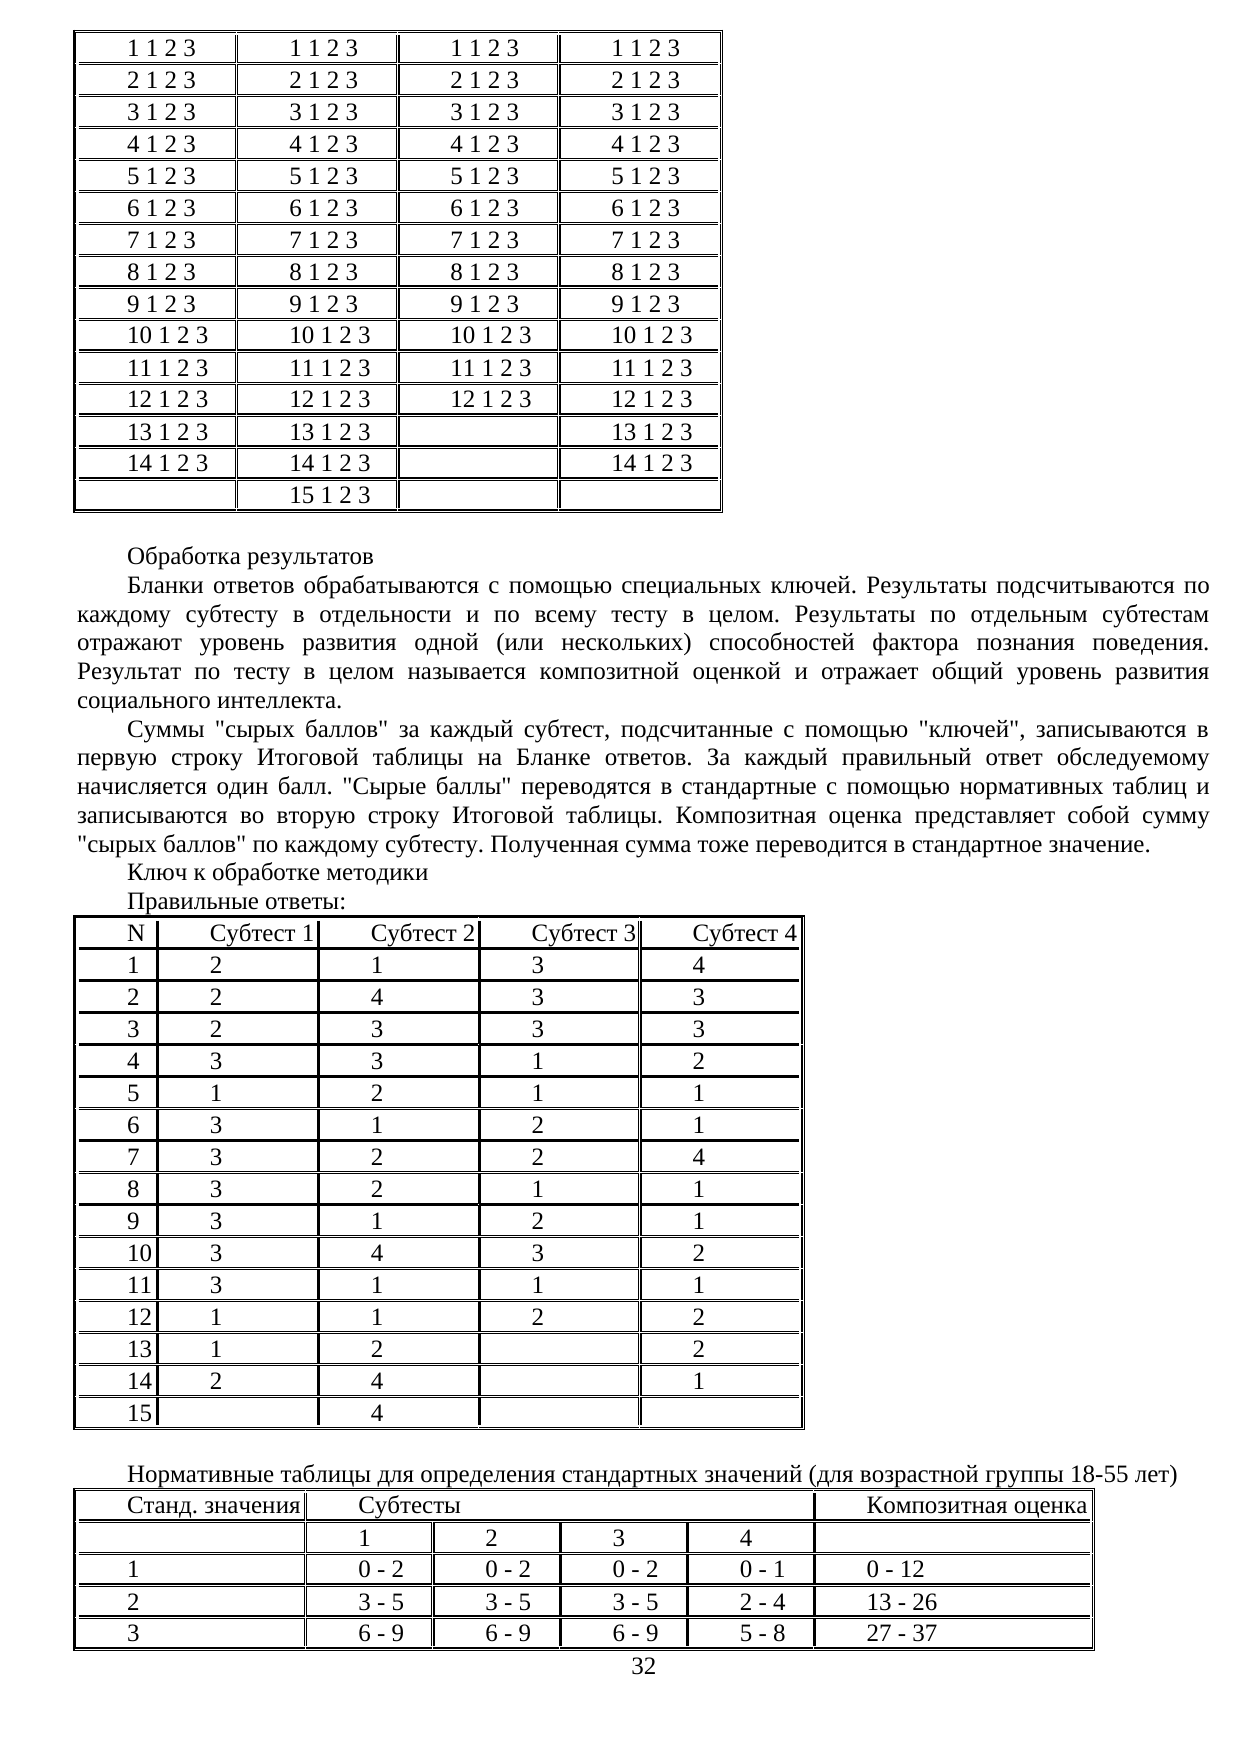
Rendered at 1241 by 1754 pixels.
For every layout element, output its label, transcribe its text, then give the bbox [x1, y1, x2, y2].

text Суммы "сырых баллов" за каждый субтест, подсчитанные с помощью "ключей", записываются в первую строку Итоговой таблицы на Бланке ответов. За каждый правильный ответ обследуемому начисляется один балл. "Сырые баллы" переводятся в стандартные с помощью нормативных таблиц и записываются во вторую строку Итоговой таблицы. Композитная оценка представляет собой сумму "сырых баллов" по каждому субтесту. Полученная сумма тоже переводится в стандартное значение. [77, 714, 1211, 857]
table_cell 12 1 2 3 [238, 385, 396, 413]
table_cell 14 1 2 3 [561, 445, 720, 477]
table_cell 3 1 2 3 [76, 94, 235, 126]
table_cell 6 - 9 [433, 1619, 560, 1647]
table_cell 9 1 2 3 [76, 285, 235, 317]
table_cell 2 1 2 3 [238, 65, 396, 93]
table_cell 2 [481, 1206, 638, 1235]
table_cell 4 [320, 1366, 478, 1395]
table_cell 14 1 2 3 [238, 449, 396, 477]
table_cell [481, 1334, 638, 1363]
table_cell 3 [481, 1238, 638, 1267]
table_cell 1 [320, 1206, 478, 1235]
table_cell 4 [320, 982, 478, 1011]
table_cell 4 [75, 1043, 156, 1075]
table_cell 1 1 2 3 [76, 33, 237, 62]
table_cell 3 [320, 1014, 478, 1043]
table_cell 3 [562, 1523, 686, 1551]
table_cell 1 [481, 1078, 638, 1107]
table_cell 7 1 2 3 [76, 221, 235, 253]
table_cell 3 [642, 979, 801, 1011]
table_cell 8 1 2 3 [400, 257, 557, 285]
table_cell 1 1 2 3 [398, 31, 559, 62]
table_cell 3 [76, 1011, 156, 1043]
table_cell 11 1 2 3 [400, 353, 557, 381]
table_cell 6 - 9 [306, 1615, 433, 1647]
table_cell 4 [642, 1139, 801, 1171]
table_cell 3 [159, 1206, 317, 1235]
table_cell 7 1 2 3 [238, 225, 396, 253]
table_cell 14 1 2 3 [76, 445, 235, 477]
table_cell 2 1 2 3 [559, 62, 721, 93]
table_cell 9 1 2 3 [561, 285, 720, 317]
table_cell 1 [481, 1174, 638, 1203]
table_cell 1 1 2 3 [559, 33, 720, 62]
table_cell 3 - 5 [562, 1587, 686, 1615]
table_cell 1 [640, 1107, 803, 1139]
table_cell 13 [75, 1331, 157, 1363]
table_cell 1 [307, 1523, 431, 1551]
table_cell 6 1 2 3 [76, 190, 235, 221]
table_cell 8 1 2 3 [561, 254, 720, 285]
table_cell 15 [75, 1395, 157, 1427]
table_cell 2 1 2 3 [400, 65, 557, 93]
table_cell 10 1 2 3 [76, 318, 235, 349]
table_cell 2 [481, 1142, 638, 1171]
table_cell 0 - 1 [689, 1555, 813, 1583]
table_cell 11 [75, 1267, 157, 1299]
table_cell 1 [320, 1302, 478, 1331]
text Бланки ответов обрабатываются с помощью специальных ключей. Результаты подсчитываются по каждому субтесту в отдельности и по всему тесту в целом. Результаты по отдельным субтестам отражают уровень развития одной (или нескольких) способностей фактора познания поведения. Результат по тесту в целом называется композитной оценкой и отражает общий уровень развития социального интеллекта. [77, 570, 1211, 714]
text Обработка результатов [77, 541, 1211, 570]
table_cell 3 [642, 1011, 801, 1043]
table_header Cубтест 1 [157, 918, 318, 947]
table_cell 14 [75, 1363, 157, 1395]
table_cell 1 [640, 1363, 803, 1395]
table_cell 13 1 2 3 [561, 413, 720, 445]
table_cell 7 [76, 1139, 156, 1171]
table_cell [76, 477, 237, 509]
table_cell 4 [642, 947, 801, 979]
table_header Субтест 3 [479, 917, 640, 947]
table_cell 15 1 2 3 [237, 477, 398, 509]
table_cell [816, 1519, 1092, 1551]
table_header Субтест 4 [640, 918, 801, 947]
table_cell 5 1 2 3 [561, 158, 720, 189]
table_cell 2 [320, 1334, 478, 1363]
table_cell [640, 1395, 803, 1427]
table_cell 12 [75, 1299, 157, 1331]
table_cell 3 [159, 1142, 317, 1171]
table_cell 1 [481, 1046, 638, 1075]
table_cell 13 1 2 3 [76, 413, 235, 445]
table_cell 3 1 2 3 [561, 94, 720, 126]
table_cell 6 1 2 3 [400, 193, 557, 221]
table_cell 4 1 2 3 [75, 126, 237, 157]
table_cell 3 [76, 1615, 306, 1647]
table_cell 13 - 26 [816, 1583, 1092, 1615]
table_cell 3 [481, 950, 638, 979]
table_cell 12 1 2 3 [76, 381, 235, 413]
text Правильные ответы: [77, 886, 1211, 915]
table_header Станд. значения [76, 1491, 306, 1519]
table_header Субтесты [306, 1489, 814, 1519]
table_cell [398, 477, 559, 509]
table_cell 3 1 2 3 [400, 97, 557, 126]
table_cell 1 [642, 1075, 801, 1107]
table_cell 2 [642, 1043, 803, 1075]
table_cell 5 1 2 3 [400, 161, 557, 189]
table_header Субтест 2 [318, 917, 479, 947]
table_cell [559, 477, 720, 509]
table_cell 10 1 2 3 [561, 318, 720, 349]
table_cell 3 [481, 1014, 638, 1043]
table_cell 2 [76, 1583, 304, 1615]
table_cell 7 1 2 3 [400, 225, 557, 253]
table_cell 1 [76, 947, 156, 979]
table_cell 5 1 2 3 [76, 158, 235, 189]
table_header N [76, 918, 157, 947]
table_cell 2 1 2 3 [75, 62, 237, 93]
table_cell 1 [640, 1171, 803, 1203]
table_cell 1 [159, 1302, 317, 1331]
table_cell 1 [76, 1551, 304, 1583]
table_cell 2 [640, 1299, 803, 1331]
table_cell 2 [481, 1110, 638, 1139]
table_cell 10 1 2 3 [238, 321, 396, 349]
table_cell 4 [689, 1523, 813, 1551]
table_cell 4 1 2 3 [400, 129, 557, 157]
table_cell 2 [640, 1331, 803, 1363]
table_cell 3 - 5 [307, 1587, 431, 1615]
table_cell 0 - 2 [562, 1555, 686, 1583]
table_cell 1 [640, 1267, 803, 1299]
table_cell 5 - 8 [687, 1619, 814, 1647]
table_cell 3 [159, 1174, 317, 1203]
table_cell 3 [159, 1270, 317, 1299]
table_cell 2 [159, 1014, 317, 1043]
table_cell 8 [75, 1171, 157, 1203]
table_cell 9 [75, 1203, 156, 1235]
table_cell 3 [481, 982, 638, 1011]
table_cell 0 - 2 [435, 1555, 559, 1583]
table_cell 2 [320, 1078, 478, 1107]
table_cell 2 [481, 1302, 638, 1331]
table_cell 5 [76, 1075, 156, 1107]
table_cell 1 [320, 1270, 478, 1299]
table_cell 1 [320, 1110, 478, 1139]
table_cell 3 [159, 1046, 317, 1075]
table_cell 4 1 2 3 [238, 129, 396, 157]
table_cell 4 [320, 1238, 478, 1267]
table_cell 7 1 2 3 [561, 221, 720, 253]
table_cell 3 [159, 1110, 317, 1139]
table_cell 9 1 2 3 [400, 289, 557, 317]
text Нормативные таблицы для определения стандартных значений (для возрастной группы 18-55 лет) [77, 1459, 1211, 1487]
table_cell 9 1 2 3 [238, 289, 396, 317]
table_cell 1 [481, 1270, 638, 1299]
table_cell 12 1 2 3 [400, 385, 557, 413]
table_header Композитная оценка [814, 1491, 1092, 1519]
table_cell 2 [320, 1142, 478, 1171]
table_cell 4 1 2 3 [559, 126, 721, 157]
table_cell 3 [320, 1046, 478, 1075]
table_cell 2 [159, 1366, 317, 1395]
table_cell 10 1 2 3 [400, 321, 557, 349]
table_cell 11 1 2 3 [561, 349, 720, 381]
table_cell 12 1 2 3 [561, 381, 720, 413]
table_cell [76, 1519, 304, 1551]
table_cell 2 [159, 982, 317, 1011]
table_cell 1 [642, 1203, 803, 1235]
table_cell 6 1 2 3 [238, 193, 396, 221]
table_cell 2 - 4 [689, 1587, 813, 1615]
table_cell 8 1 2 3 [238, 257, 396, 285]
table_cell 10 [75, 1235, 157, 1267]
table_cell 0 - 12 [816, 1551, 1092, 1583]
table_cell 3 1 2 3 [238, 97, 396, 126]
table_cell 6 [75, 1107, 157, 1139]
table_cell 5 1 2 3 [238, 161, 396, 189]
table_cell 6 - 9 [560, 1619, 687, 1647]
table_cell [400, 449, 557, 477]
table_cell [157, 1398, 318, 1427]
table_cell 3 [159, 1238, 317, 1267]
table_cell [400, 417, 557, 445]
table_cell 1 [159, 1334, 317, 1363]
table_cell 4 [318, 1398, 479, 1427]
table_cell 2 [320, 1174, 478, 1203]
table_cell 8 1 2 3 [76, 254, 235, 285]
table_cell 6 1 2 3 [561, 190, 720, 221]
table_cell 2 [640, 1235, 803, 1267]
table_cell 2 [159, 950, 317, 979]
table_cell [481, 1366, 638, 1395]
table_cell [479, 1395, 640, 1427]
table_cell 0 - 2 [307, 1555, 431, 1583]
table_cell 11 1 2 3 [76, 349, 235, 381]
table_cell 2 [435, 1523, 559, 1551]
table_cell 1 [320, 950, 478, 979]
table_cell 11 1 2 3 [238, 353, 396, 381]
table_cell 2 [76, 979, 156, 1011]
table_cell 13 1 2 3 [238, 417, 396, 445]
table_cell 1 [159, 1078, 317, 1107]
table_cell 3 - 5 [435, 1587, 559, 1615]
text Ключ к обработке методики [77, 857, 1211, 886]
table_cell 27 - 37 [814, 1615, 1092, 1647]
table_cell 1 1 2 3 [237, 31, 398, 62]
